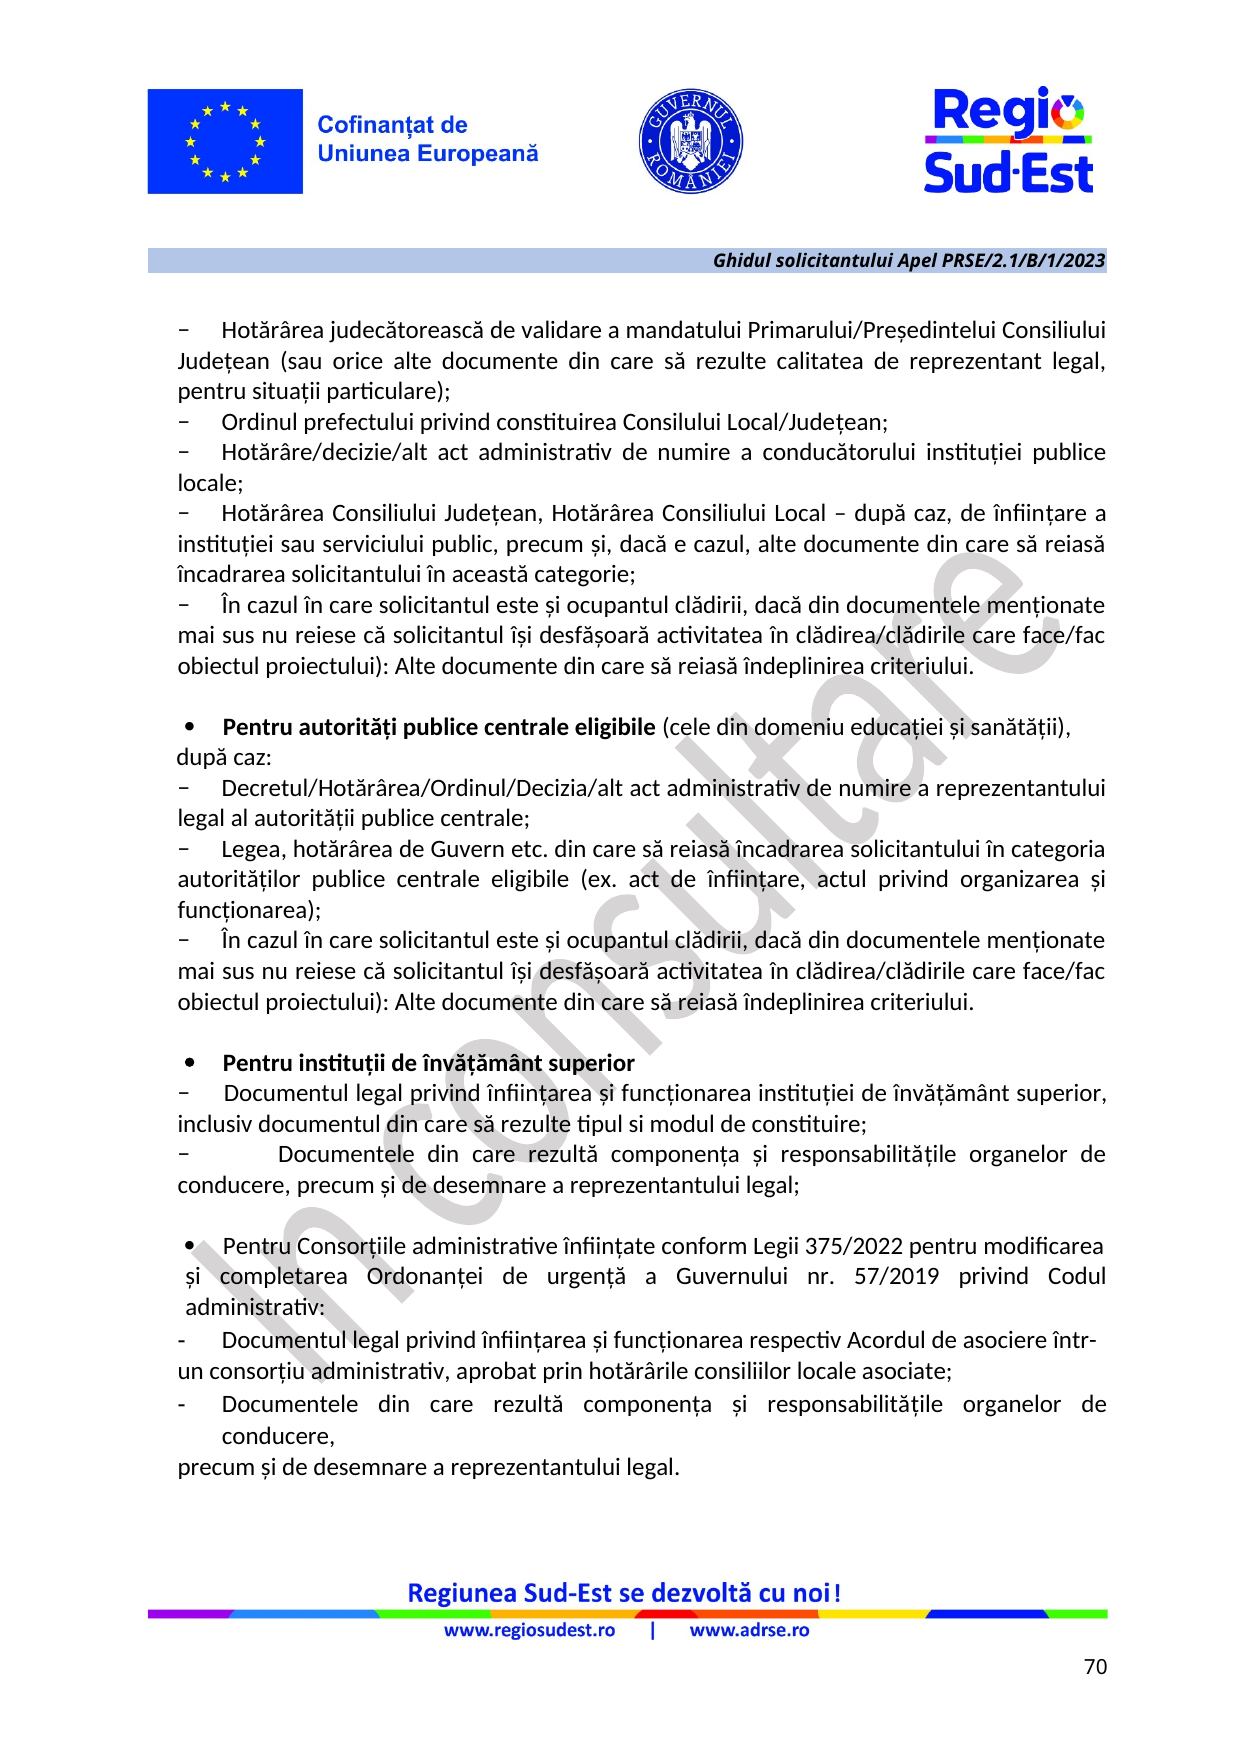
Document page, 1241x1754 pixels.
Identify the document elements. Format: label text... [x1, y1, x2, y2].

text după caz: [148, 742, 1107, 772]
list Documentele din care rezultă componența și responsabilităţile organelor de conducere, [177, 1386, 1107, 1451]
list Hotărârea Consiliului Judeţean, Hotărârea Consiliului Local – după caz, de înfiinţare a instituției sau serviciului public, precum și, dacă e cazul, alte documente din care să reiasă încadrarea solicitantului în această categorie; [177, 497, 1107, 589]
list Pentru instituții de învăţământ superior [185, 1047, 1107, 1077]
list Hotărârea judecătorească de validare a mandatului Primarului/Președintelui Consiliului Județean (sau orice alte documente din care să rezulte calitatea de reprezentant legal, pentru situații particulare); [177, 314, 1107, 406]
list Documentul legal privind înfiinţarea şi funcţionarea respectiv Acordul de asociere într- [177, 1321, 1107, 1356]
list Pentru autorități publice centrale eligibile (cele din domeniu educației și sanătății), [185, 711, 1107, 742]
list Pentru Consorțiile administrative înființate conform Legii 375/2022 pentru modificarea [185, 1230, 1107, 1260]
list În cazul în care solicitantul este și ocupantul clădirii, dacă din documentele menționate mai sus nu reiese că solicitantul își desfășoară activitatea în clădirea/clădirile care face/fac obiectul proiectului): Alte documente din care să reiasă îndeplinirea criteriului. [177, 589, 1107, 681]
list Decretul/Hotărârea/Ordinul/Decizia/alt act administrativ de numire a reprezentantului legal al autorității publice centrale; [177, 772, 1107, 833]
list În cazul în care solicitantul este și ocupantul clădirii, dacă din documentele menționate mai sus nu reiese că solicitantul își desfășoară activitatea în clădirea/clădirile care face/fac obiectul proiectului): Alte documente din care să reiasă îndeplinirea criteriului. [177, 925, 1107, 1016]
picture [147, 1582, 1108, 1640]
text − Documentele din care rezultă componența și responsabilităţile organelor de conducere, precum și de desemnare a reprezentantului legal; [177, 1138, 1107, 1199]
list Legea, hotărârea de Guvern etc. din care să reiasă încadrarea solicitantului în categoria autorităților publice centrale eligibile (ex. act de înființare, actul privind organizarea și funcționarea); [177, 833, 1107, 925]
text − Documentul legal privind înfiinţarea şi funcţionarea instituţiei de învăţământ superior, inclusiv documentul din care să rezulte tipul si modul de constituire; [177, 1077, 1107, 1138]
list Hotărâre/decizie/alt act administrativ de numire a conducătorului instituției publice locale; [177, 436, 1107, 497]
picture [147, 86, 1093, 195]
text precum și de desemnare a reprezentantului legal. [177, 1451, 1107, 1481]
text un consorţiu administrativ, aprobat prin hotărârile consiliilor locale asociate; [148, 1356, 1107, 1386]
list Ordinul prefectului privind constituirea Consilului Local/Judeţean; [177, 406, 1107, 436]
text şi completarea Ordonanţei de urgenţă a Guvernului nr. 57/2019 privind Codul administrativ: [185, 1260, 1107, 1321]
